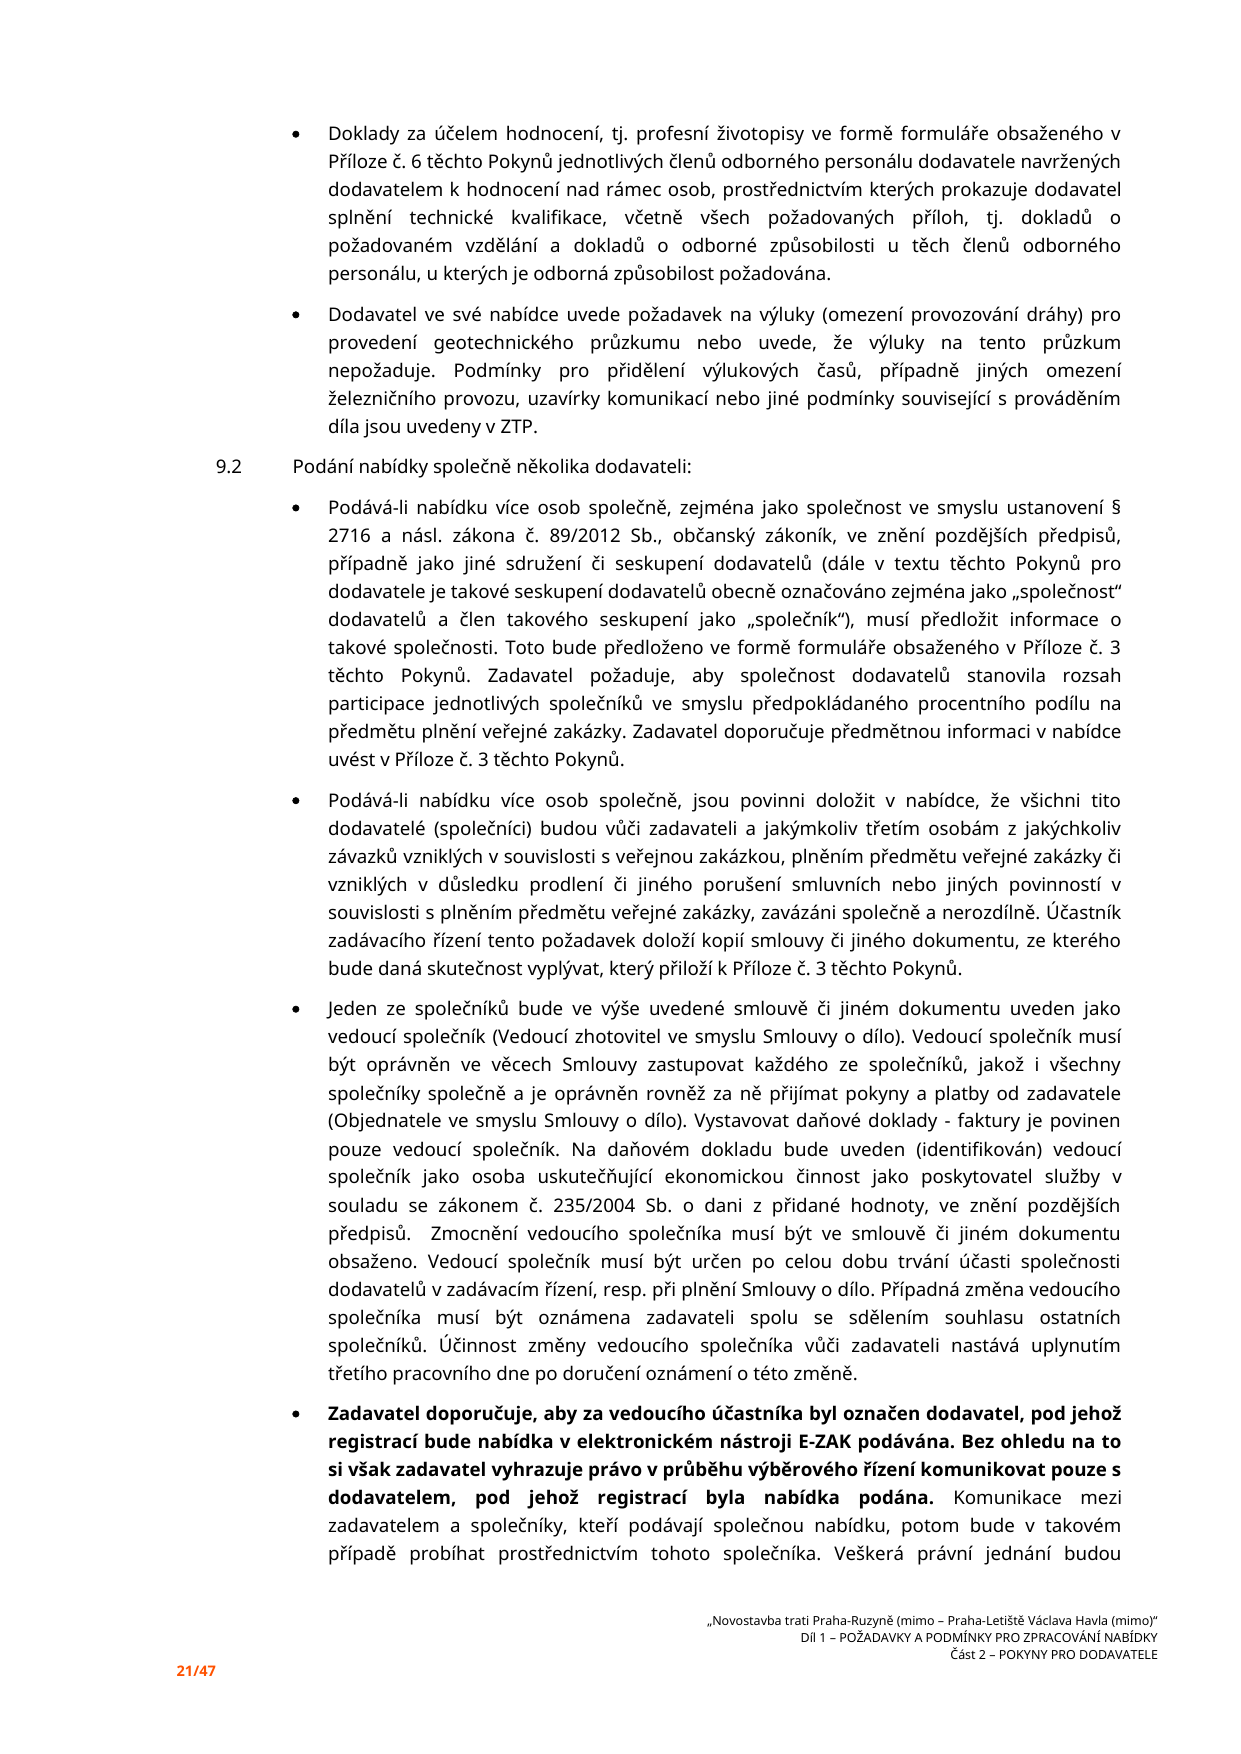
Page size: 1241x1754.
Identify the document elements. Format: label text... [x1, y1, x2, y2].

text Podává-li nabídku více osob společně, zejména jako společnost ve smyslu ustanovení § 2716 a násl. zákona č. 89/2012 Sb., občanský zákoník, ve znění pozdějších předpisů, případně jako jiné sdružení či seskupení dodavatelů (dále v textu těchto Pokynů pro dodavatele je takové seskupení dodavatelů obecně označováno zejména jako „společnost“ dodavatelů a člen takového seskupení jako „společník“), musí předložit informace o takové společnosti. Toto bude předloženo ve formě formuláře obsaženého v Příloze č. 3 těchto Pokynů. Zadavatel požaduje, aby společnost dodavatelů stanovila rozsah participace jednotlivých společníků ve smyslu předpokládaného procentního podílu na předmětu plnění veřejné zakázky. Zadavatel doporučuje předmětnou informaci v nabídce uvést v Příloze č. 3 těchto Pokynů. [292, 494, 1122, 772]
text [292, 1401, 1122, 1566]
text Dodavatel ve své nabídce uvede požadavek na výluky (omezení provozování dráhy) pro provedení geotechnického průzkumu nebo uvede, že výluky na tento průzkum nepožaduje. Podmínky pro přidělení výlukových časů, případně jiných omezení železničního provozu, uzavírky komunikací nebo jiné podmínky související s prováděním díla jsou uvedeny v ZTP. [292, 301, 1122, 439]
text Doklady za účelem hodnocení, tj. profesní životopisy ve formě formuláře obsaženého v Příloze č. 6 těchto Pokynů jednotlivých členů odborného personálu dodavatele navržených dodavatelem k hodnocení nad rámec osob, prostřednictvím kterých prokazuje dodavatel splnění technické kvalifikace, včetně všech požadovaných příloh, tj. dokladů o požadovaném vzdělání a dokladů o odborné způsobilosti u těch členů odborného personálu, u kterých je odborná způsobilost požadována. [292, 121, 1122, 286]
text Podání nabídky společně několika dodavateli: [216, 454, 1122, 479]
text Jeden ze společníků bude ve výše uvedené smlouvě či jiném dokumentu uveden jako vedoucí společník (Vedoucí zhotovitel ve smyslu Smlouvy o dílo). Vedoucí společník musí být oprávněn ve věcech Smlouvy zastupovat každého ze společníků, jakož i všechny společníky společně a je oprávněn rovněž za ně přijímat pokyny a platby od zadavatele (Objednatele ve smyslu Smlouvy o dílo). Vystavovat daňové doklady - faktury je povinen pouze vedoucí společník. Na daňovém dokladu bude uveden (identifikován) vedoucí společník jako osoba uskutečňující ekonomickou činnost jako poskytovatel služby v souladu se zákonem č. 235/2004 Sb. o dani z přidané hodnoty, ve znění pozdějších předpisů. Zmocnění vedoucího společníka musí být ve smlouvě či jiném dokumentu obsaženo. Vedoucí společník musí být určen po celou dobu trvání účasti společnosti dodavatelů v zadávacím řízení, resp. při plnění Smlouvy o dílo. Případná změna vedoucího společníka musí být oznámena zadavateli spolu se sdělením souhlasu ostatních společníků. Účinnost změny vedoucího společníka vůči zadavateli nastává uplynutím třetího pracovního dne po doručení oznámení o této změně. [292, 996, 1122, 1386]
text Podává-li nabídku více osob společně, jsou povinni doložit v nabídce, že všichni tito dodavatelé (společníci) budou vůči zadavateli a jakýmkoliv třetím osobám z jakýchkoliv závazků vzniklých v souvislosti s veřejnou zakázkou, plněním předmětu veřejné zakázky či vzniklých v důsledku prodlení či jiného porušení smluvních nebo jiných povinností v souvislosti s plněním předmětu veřejné zakázky, zavázáni společně a nerozdílně. Účastník zadávacího řízení tento požadavek doloží kopií smlouvy či jiného dokumentu, ze kterého bude daná skutečnost vyplývat, který přiloží k Příloze č. 3 těchto Pokynů. [292, 787, 1122, 981]
